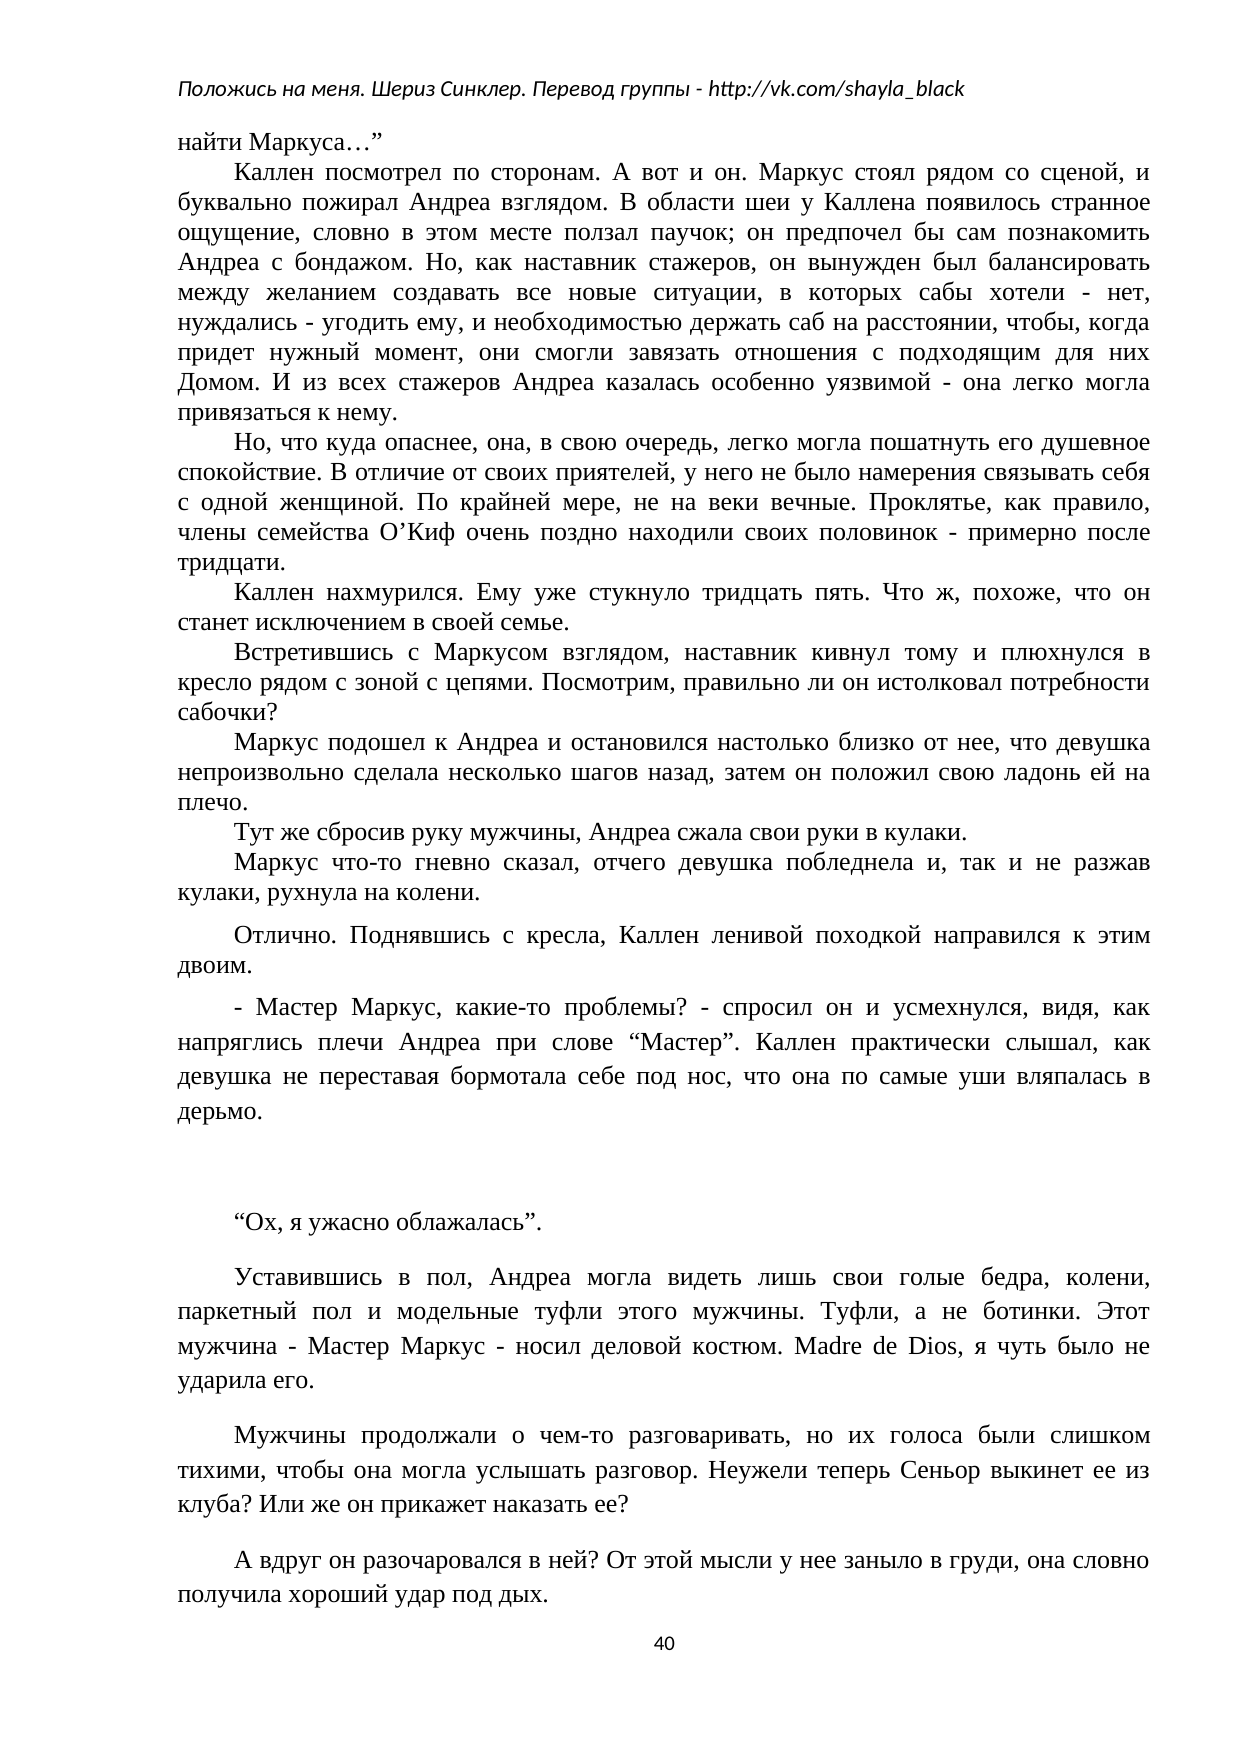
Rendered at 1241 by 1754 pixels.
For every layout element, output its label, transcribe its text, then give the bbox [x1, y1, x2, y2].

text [177, 126, 1152, 156]
text А вдруг он разочаровался в ней? От этой мысли у нее заныло в груди, она словно получила хороший удар под дых. [177, 1544, 1152, 1608]
text Но, что куда опаснее, она, в свою очередь, легко могла пошатнуть его душевное спокойствие. В отличие от своих приятелей, у него не было намерения связывать себя с одной женщиной. По крайней мере, не на веки вечные. Проклятье, как правило, члены семейства О’Киф очень поздно находили своих половинок - примерно после тридцати. [177, 426, 1152, 576]
text “Ох, я ужасно облажалась”. [177, 1206, 1152, 1236]
text Каллен нахмурился. Ему уже стукнуло тридцать пять. Что ж, похоже, что он станет исключением в своей семье. [177, 576, 1152, 636]
text Тут же сбросив руку мужчины, Андреа сжала свои руки в кулаки. [177, 816, 1152, 846]
text - Мастер Маркус, какие-то проблемы? - спросил он и усмехнулся, видя, как напряглись плечи Андреа при слове “Мастер”. Каллен практически слышал, как девушка не переставая бормотала себе под нос, что она по самые уши вляпалась в дерьмо. [177, 991, 1152, 1125]
text Отлично. Поднявшись с кресла, Каллен ленивой походкой направился к этим двоим. [177, 919, 1152, 979]
text Мужчины продолжали о чем-то разговаривать, но их голоса были слишком тихими, чтобы она могла услышать разговор. Неужели теперь Сеньор выкинет ее из клуба? Или же он прикажет наказать ее? [177, 1419, 1152, 1518]
text Маркус что-то гневно сказал, отчего девушка побледнела и, так и не разжав кулаки, рухнула на колени. [177, 846, 1152, 906]
text Каллен посмотрел по сторонам. А вот и он. Маркус стоял рядом со сценой, и буквально пожирал Андреа взглядом. В области шеи у Каллена появилось странное ощущение, словно в этом месте ползал паучок; он предпочел бы сам познакомить Андреа с бондажом. Но, как наставник стажеров, он вынужден был балансировать между желанием создавать все новые ситуации, в которых сабы хотели - нет, нуждались - угодить ему, и необходимостью держать саб на расстоянии, чтобы, когда придет нужный момент, они смогли завязать отношения с подходящим для них Домом. И из всех стажеров Андреа казалась особенно уязвимой - она легко могла привязаться к нему. [177, 156, 1152, 426]
text Уставившись в пол, Андреа могла видеть лишь свои голые бедра, колени, паркетный пол и модельные туфли этого мужчины. Туфли, а не ботинки. Этот мужчина - Мастер Маркус - носил деловой костюм. Madre de Dios, я чуть было не ударила его. [177, 1261, 1152, 1394]
text Маркус подошел к Андреа и остановился настолько близко от нее, что девушка непроизвольно сделала несколько шагов назад, затем он положил свою ладонь ей на плечо. [177, 726, 1152, 816]
text Встретившись с Маркусом взглядом, наставник кивнул тому и плюхнулся в кресло рядом с зоной с цепями. Посмотрим, правильно ли он истолковал потребности сабочки? [177, 636, 1152, 726]
